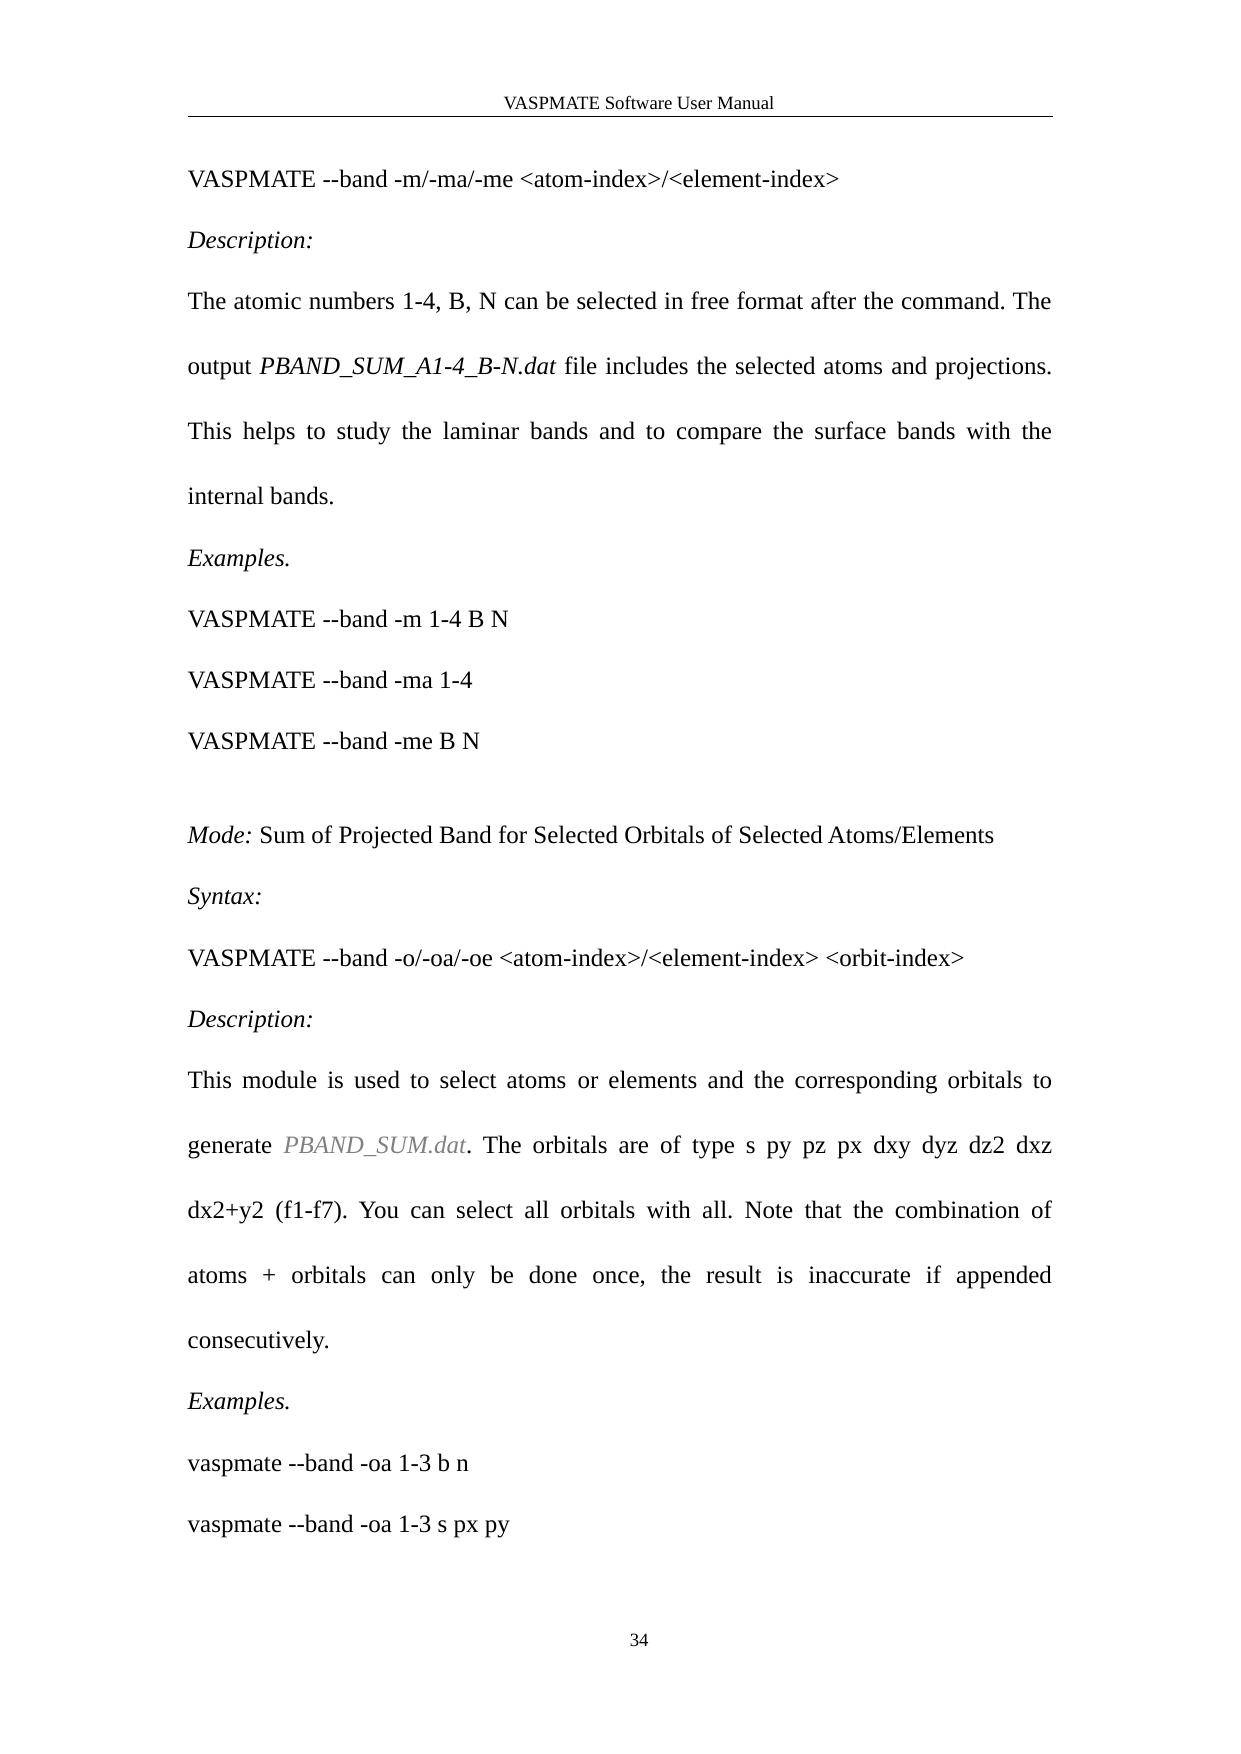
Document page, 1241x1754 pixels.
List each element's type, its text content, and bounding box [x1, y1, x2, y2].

text Description: [187, 223, 1053, 256]
text vaspmate --band -oa 1-3 s px py [187, 1507, 1053, 1539]
text Examples. [187, 541, 1053, 573]
text VASPMATE --band -m 1-4 B N [187, 602, 1053, 634]
text VASPMATE --band -me B N [187, 724, 1053, 757]
text VASPMATE --band -m/-ma/-me <atom-index>/<element-index> [187, 162, 1053, 194]
text Mode: Sum of Projected Band for Selected Orbitals of Selected Atoms/Elements [187, 818, 1053, 851]
text This module is used to select atoms or elements and the corresponding orbitals to generate PBAND_SUM.dat. The orbitals are of type s py pz px dxy dyz dz2 dxz dx2+y2 (f1-f7). You can select all orbitals with all. Note that the combination of atoms + orbitals can only be done once, the result is inaccurate if appended consecutively. [187, 1063, 1053, 1356]
text vaspmate --band -oa 1-3 b n [187, 1446, 1053, 1478]
text Syntax: [187, 879, 1053, 912]
text Examples. [187, 1384, 1053, 1417]
text VASPMATE --band -ma 1-4 [187, 663, 1053, 696]
text VASPMATE --band -o/-oa/-oe <atom-index>/<element-index> <orbit-index> [187, 941, 1053, 973]
text The atomic numbers 1-4, B, N can be selected in free format after the command. The output PBAND_SUM_A1-4_B-N.dat file includes the selected atoms and projections. This helps to study the laminar bands and to compare the surface bands with the internal bands. [187, 284, 1053, 512]
text Description: [187, 1002, 1053, 1034]
